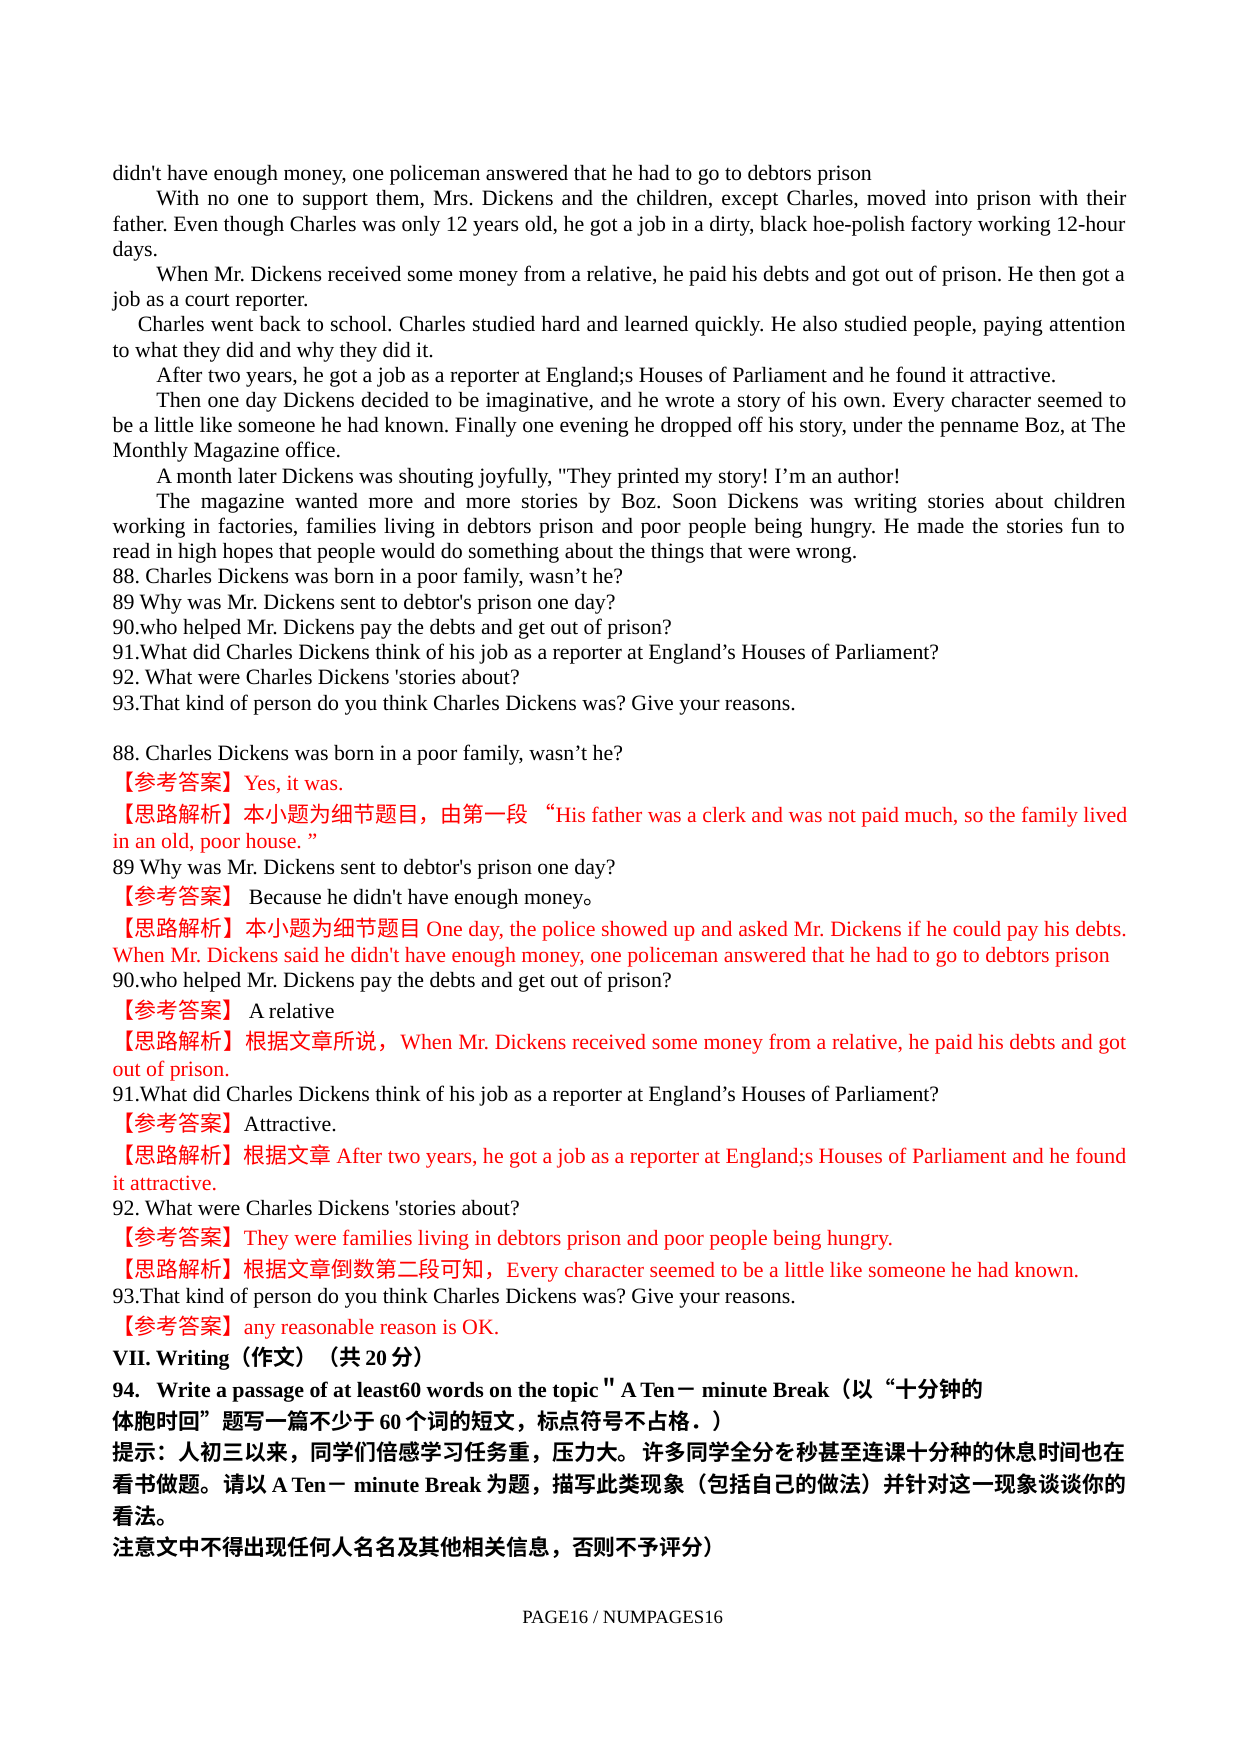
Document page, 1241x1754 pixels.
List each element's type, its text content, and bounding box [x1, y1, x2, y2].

text 【思路解析】本小题为细节题目，由第一段 “His father was a clerk and was not paid much, so the family lived in an old, poor house. ” [112, 797, 1128, 854]
text 【思路解析】本小题为细节题目One day, the police showed up and asked Mr. Dickens if he could pay his debts. When Mr. Dickens said he didn't have enough money, one policeman answered that he had to go to debtors prison [112, 911, 1128, 967]
text Charles went back to school. Charles studied hard and learned quickly. He also studied people, paying attention to what they did and why they did it. [112, 311, 1128, 362]
text 90.who helped Mr. Dickens pay the debts and get out of prison? [112, 967, 1128, 993]
text 88. Charles Dickens was born in a poor family, wasn’t he? [112, 563, 1128, 589]
text 【思路解析】根据文章After two years, he got a job as a reporter at England;s Houses of Parliament and he found it attractive. [112, 1138, 1128, 1195]
text VII. Writing（作文）（共20分） [112, 1340, 1128, 1372]
text 【参考答案】They were families living in debtors prison and poor people being hungry. [112, 1220, 1128, 1252]
text 89 Why was Mr. Dickens sent to debtor's prison one day? [112, 589, 1128, 614]
text 90.who helped Mr. Dickens pay the debts and get out of prison? [112, 614, 1128, 639]
text Then one day Dickens decided to be imaginative, and he wrote a story of his own. Every character seemed to be a little like someone he had known. Finally one evening he dropped off his story, under the penname Boz, at The Monthly Magazine office. [112, 387, 1128, 463]
text 【参考答案】Yes, it was. [112, 765, 1128, 797]
text 94. Write a passage of at least60 words on the topic＂A Ten－ minute Break（以“十分钟的 [112, 1372, 1128, 1404]
text 【参考答案】any reasonable reason is OK. [112, 1309, 1128, 1340]
text 【思路解析】根据文章所说，When Mr. Dickens received some money from a relative, he paid his debts and got out of prison. [112, 1024, 1128, 1081]
text 91.What did Charles Dickens think of his job as a reporter at England’s Houses of Parliament? [112, 639, 1128, 664]
text 93.That kind of person do you think Charles Dickens was? Give your reasons. [112, 689, 1128, 715]
text 【思路解析】根据文章倒数第二段可知，Every character seemed to be a little like someone he had known. [112, 1252, 1128, 1283]
text A month later Dickens was shouting joyfully, "They printed my story! I’m an author! [112, 463, 1128, 488]
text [112, 160, 1128, 185]
text 注意文中不得出现任何人名名及其他相关信息，否则不予评分） [112, 1530, 1128, 1562]
text 91.What did Charles Dickens think of his job as a reporter at England’s Houses of Parliament? [112, 1081, 1128, 1106]
text The magazine wanted more and more stories by Boz. Soon Dickens was writing stories about children working in factories, families living in debtors prison and poor people being hungry. He made the stories fun to read in high hopes that people would do something about the things that were wrong. [112, 488, 1128, 563]
text After two years, he got a job as a reporter at England;s Houses of Parliament and he found it attractive. [112, 362, 1128, 387]
text 【参考答案】 A relative [112, 993, 1128, 1024]
text 【参考答案】 Because he didn't have enough money。 [112, 879, 1128, 911]
text 93.That kind of person do you think Charles Dickens was? Give your reasons. [112, 1283, 1128, 1309]
text 【参考答案】Attractive. [112, 1106, 1128, 1138]
text 92. What were Charles Dickens 'stories about? [112, 1195, 1128, 1220]
text 体胞时回”题写一篇不少于60个词的短文，标点符号不占格．） [112, 1404, 1128, 1435]
text 88. Charles Dickens was born in a poor family, wasn’t he? [112, 740, 1128, 765]
text 92. What were Charles Dickens 'stories about? [112, 664, 1128, 689]
text When Mr. Dickens received some money from a relative, he paid his debts and got out of prison. He then got a job as a court reporter. [112, 261, 1128, 311]
text With no one to support them, Mrs. Dickens and the children, except Charles, moved into prison with their father. Even though Charles was only 12 years old, he got a job in a dirty, black hoe-polish factory working 12-hour days. [112, 185, 1128, 261]
text 提示：人初三以来，同学们倍感学习任务重，压力大。许多同学全分を秒甚至连课十分种的休息时间也在看书做题。请以A Ten－ minute Break为题，描写此类现象（包括自己的做法）并针对这一现象谈谈你的看法。 [112, 1435, 1128, 1530]
text 89 Why was Mr. Dickens sent to debtor's prison one day? [112, 854, 1128, 879]
